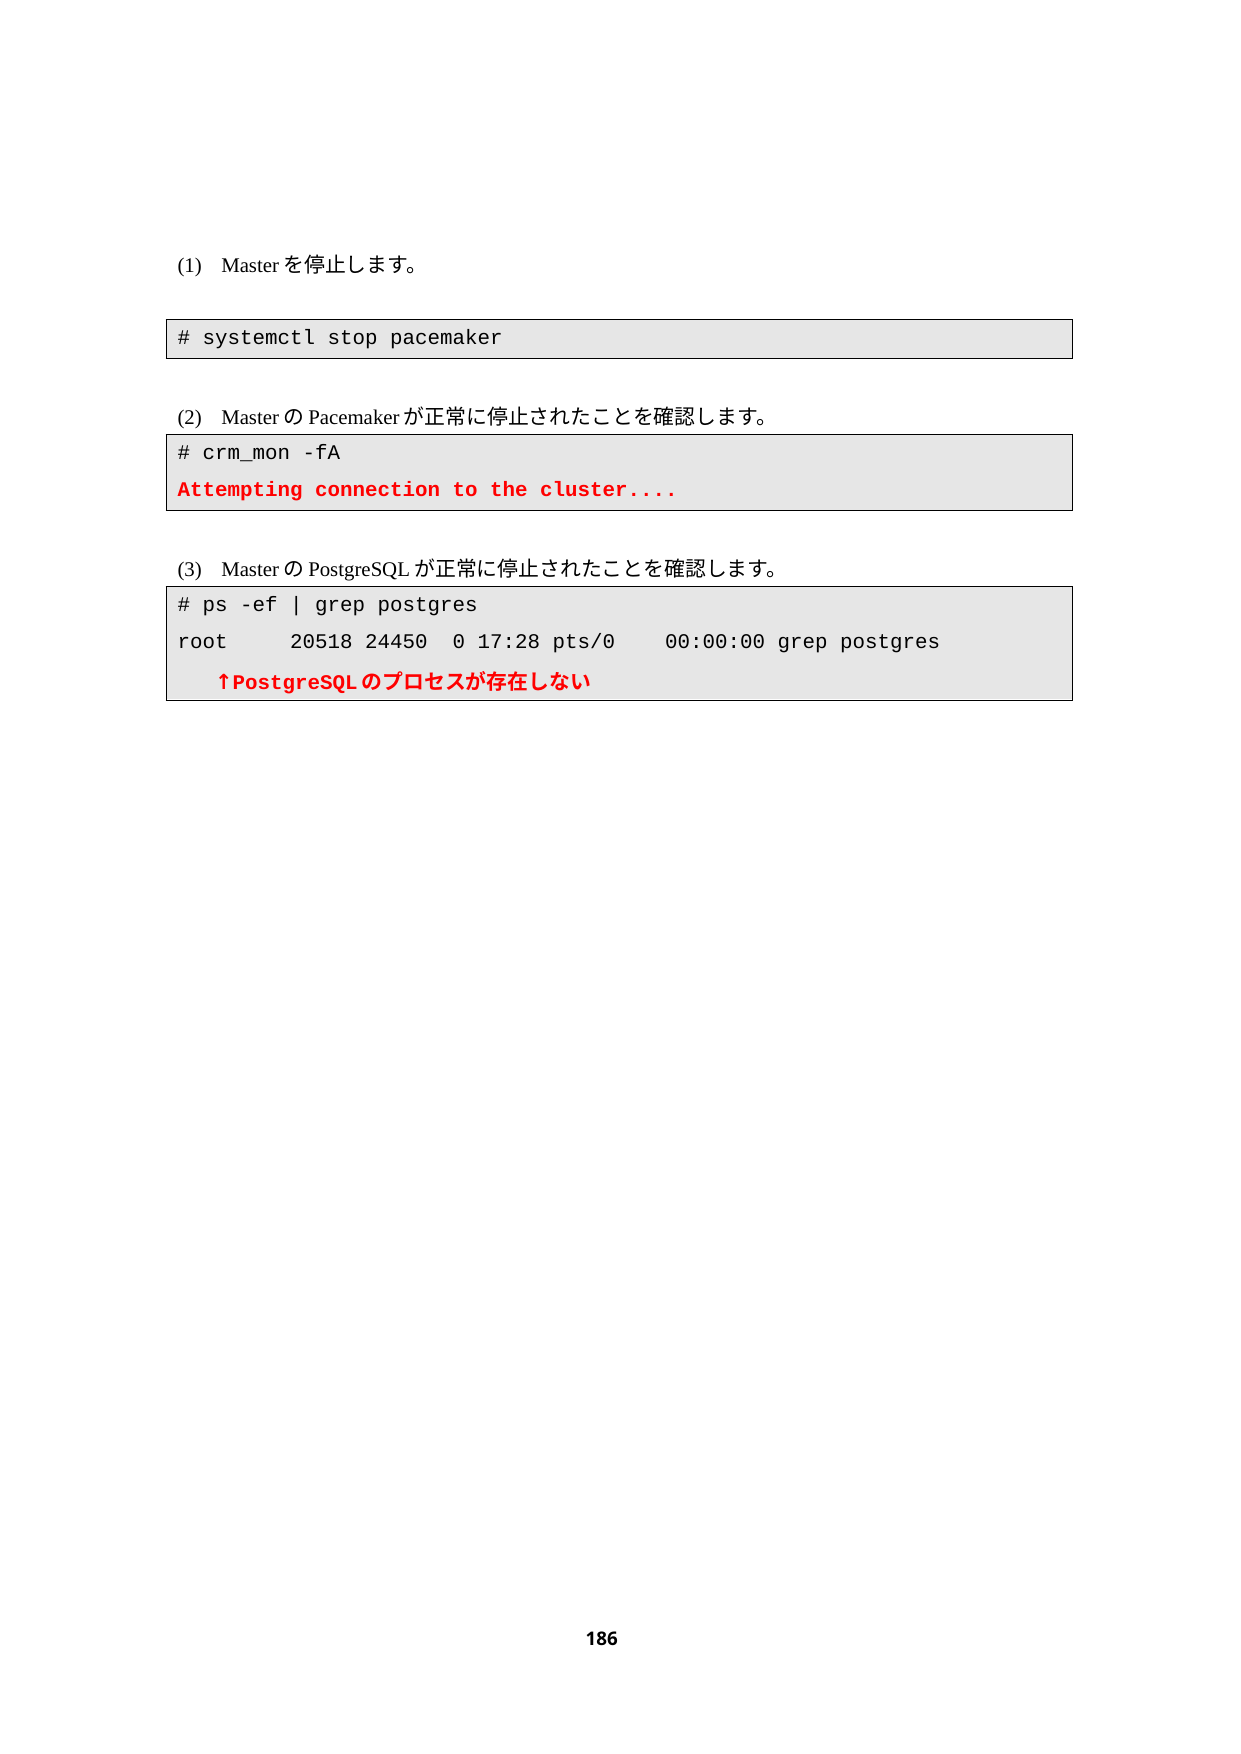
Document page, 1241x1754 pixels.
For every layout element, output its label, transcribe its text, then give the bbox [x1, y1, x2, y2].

list MasterのPacemakerが正常に停止されたことを確認します。 [177, 396, 1054, 434]
list Masterを停止します。 [177, 244, 1054, 282]
table_header # systemctl stop pacemaker [167, 320, 1072, 358]
table_header # crm_mon -fA Attempting connection to the cluster.... [167, 435, 1072, 510]
table_header # ps -ef | grep postgres root 20518 24450 0 17:28 pts/0 00:00:00 grep postgres ↑PostgreSQLのプロセスが存在しない [167, 587, 1072, 699]
list MasterのPostgreSQLが正常に停止されたことを確認します。 [177, 548, 1054, 586]
